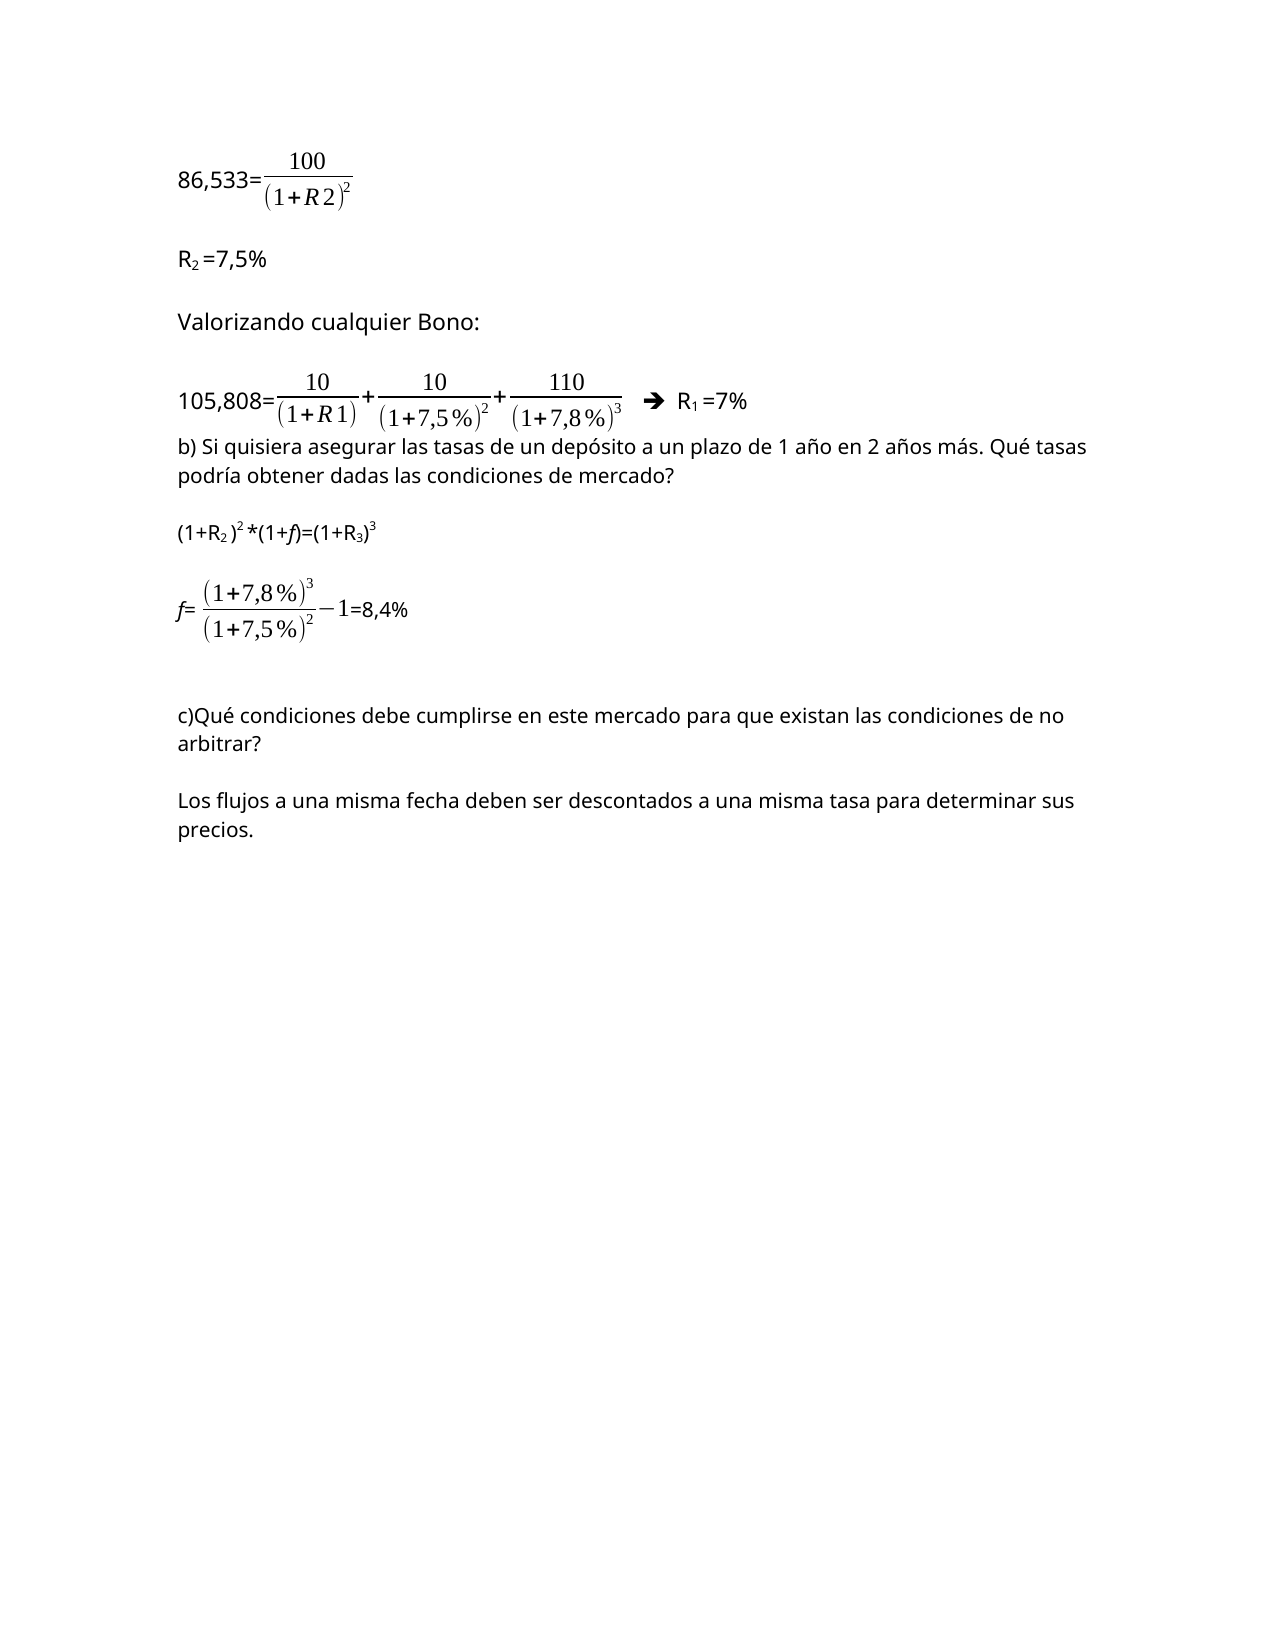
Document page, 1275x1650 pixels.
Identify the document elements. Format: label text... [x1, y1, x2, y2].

text c)Qué condiciones debe cumplirse en este mercado para que existan las condiciones de no arbitrar? [177, 701, 1098, 758]
text f= =8,4% [177, 574, 1098, 644]
text Los flujos a una misma fecha deben ser descontados a una misma tasa para determinar sus precios. [177, 786, 1098, 843]
text 86,533= [177, 148, 1098, 212]
text Valorizando cualquier Bono: [177, 306, 1098, 337]
text R2 =7,5% [177, 243, 1098, 274]
text 105,808= R1 =7% [177, 368, 1098, 432]
text b) Si quisiera asegurar las tasas de un depósito a un plazo de 1 año en 2 años más. Qué tasas podría obtener dadas las condiciones de mercado? [177, 432, 1098, 489]
text (1+R2 )2 *(1+f)=(1+R3)3 [177, 518, 1098, 546]
